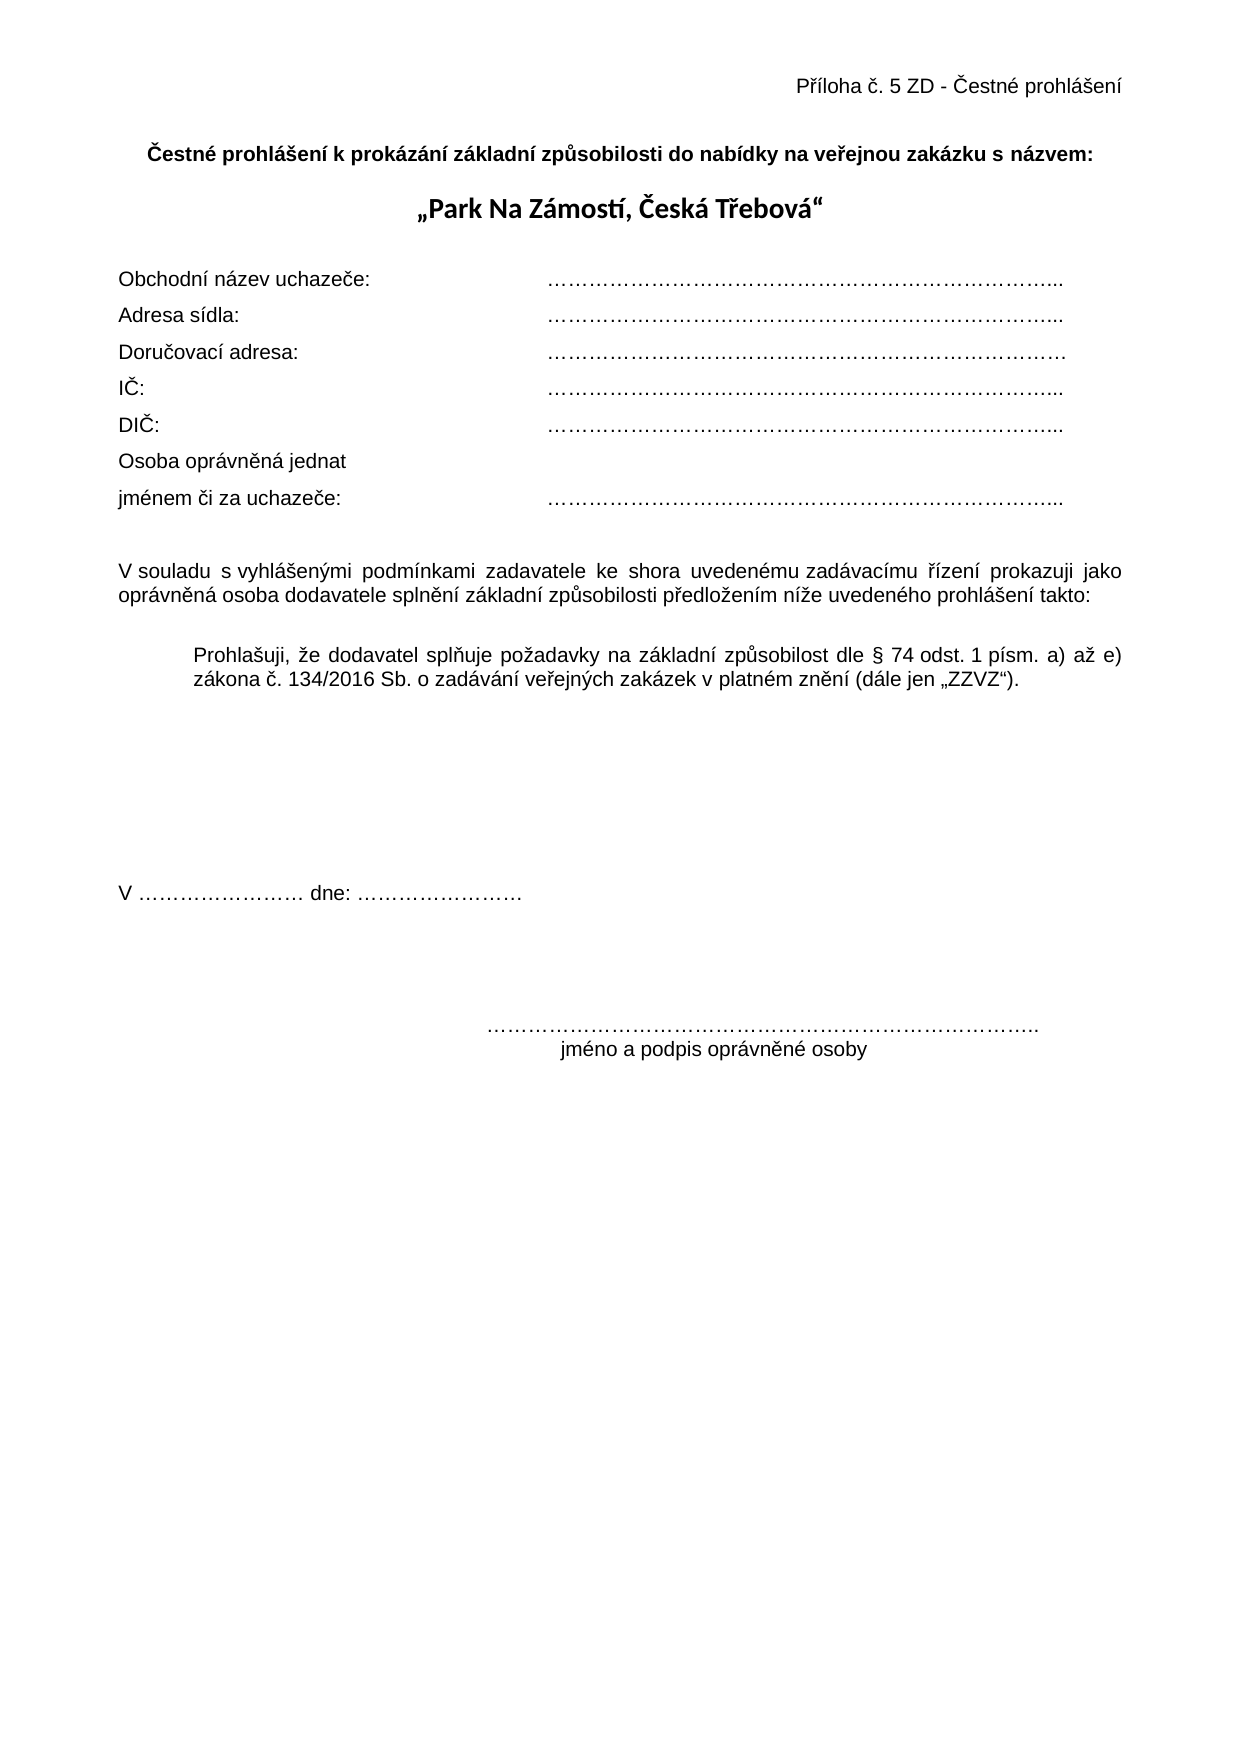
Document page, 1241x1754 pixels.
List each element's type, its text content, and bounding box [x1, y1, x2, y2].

text Čestné prohlášení k prokázání základní způsobilosti do nabídky na veřejnou zakázku s názvem: [118, 142, 1122, 166]
text jméno a podpis oprávněné osoby [487, 1037, 1122, 1061]
text Prohlašuji, že dodavatel splňuje požadavky na základní způsobilost dle § 74 odst. 1 písm. a) až e) zákona č. 134/2016 Sb. o zadávání veřejných zakázek v platném znění (dále jen „ZZVZ“). [193, 643, 1122, 691]
text DIČ: ………………………………………………………………... [118, 413, 1122, 437]
text Doručovací adresa: ………………………………………………………………… [118, 340, 1122, 364]
text „Park Na Zámostí, Česká Třebová“ [118, 190, 1122, 226]
text IČ: ………………………………………………………………... [118, 376, 1122, 400]
text V souladu s vyhlášenými podmínkami zadavatele ke shora uvedenému zadávacímu řízení prokazuji jako oprávněná osoba dodavatele splnění základní způsobilosti předložením níže uvedeného prohlášení takto: [118, 558, 1122, 606]
text Osoba oprávněná jednat [118, 449, 1122, 473]
text V …………………… dne: …………………… [118, 881, 1122, 905]
text Obchodní název uchazeče: ………………………………………………………………... [118, 267, 1122, 291]
text Adresa sídla: ………………………………………………………………... [118, 303, 1122, 327]
text …………………………………………………………………….. [412, 1013, 1122, 1037]
text jménem či za uchazeče: ………………………………………………………………... [118, 486, 1122, 509]
